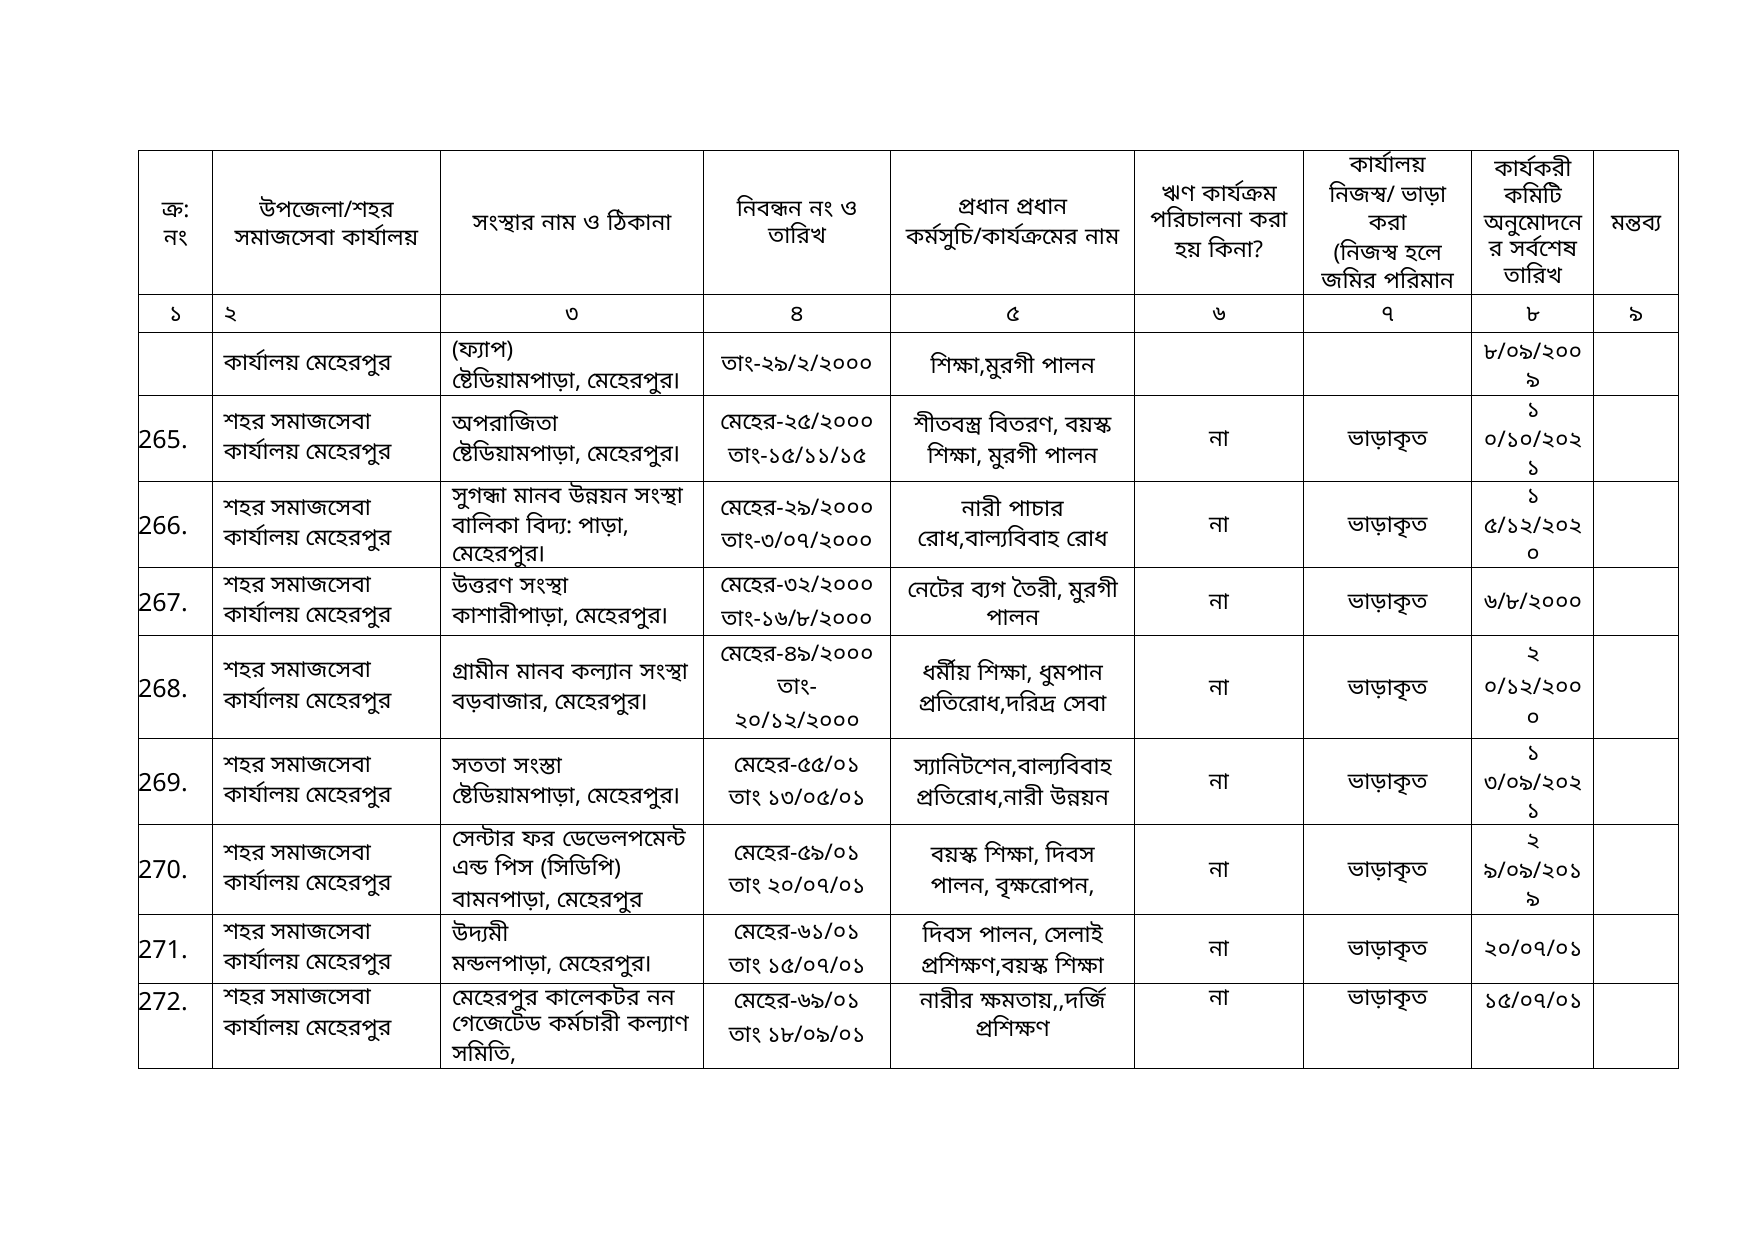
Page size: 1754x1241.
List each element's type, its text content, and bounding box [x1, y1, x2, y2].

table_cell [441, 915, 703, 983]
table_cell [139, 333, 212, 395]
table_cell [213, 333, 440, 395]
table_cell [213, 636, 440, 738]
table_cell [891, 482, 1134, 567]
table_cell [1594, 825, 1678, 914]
table_cell ২ [213, 295, 440, 332]
table_cell ৯ [1594, 295, 1678, 332]
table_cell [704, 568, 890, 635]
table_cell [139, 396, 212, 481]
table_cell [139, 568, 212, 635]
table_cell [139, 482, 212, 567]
table_header কার্যকরী কমিটি অনুমোদনের সর্বশেষ তারিখ [1472, 151, 1593, 293]
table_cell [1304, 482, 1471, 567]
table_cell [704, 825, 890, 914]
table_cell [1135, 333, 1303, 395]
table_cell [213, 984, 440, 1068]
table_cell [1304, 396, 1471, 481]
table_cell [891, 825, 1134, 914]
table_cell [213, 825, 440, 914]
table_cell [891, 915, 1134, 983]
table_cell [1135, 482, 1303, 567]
table_header প্রধান প্রধান কর্মসুচি/কার্যক্রমের নাম [891, 151, 1134, 293]
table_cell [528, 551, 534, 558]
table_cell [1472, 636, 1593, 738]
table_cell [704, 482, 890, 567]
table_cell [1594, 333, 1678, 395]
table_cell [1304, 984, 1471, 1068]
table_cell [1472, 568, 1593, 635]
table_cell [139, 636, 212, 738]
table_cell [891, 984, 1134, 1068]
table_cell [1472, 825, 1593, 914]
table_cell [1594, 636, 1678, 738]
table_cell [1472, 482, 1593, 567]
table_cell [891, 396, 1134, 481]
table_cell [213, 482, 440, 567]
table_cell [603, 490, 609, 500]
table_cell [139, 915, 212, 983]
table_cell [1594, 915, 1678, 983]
table_header সংস্থার নাম ও ঠিকানা [441, 151, 703, 293]
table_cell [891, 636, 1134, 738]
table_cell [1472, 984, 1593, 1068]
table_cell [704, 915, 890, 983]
table_header ক্র: নং [139, 151, 212, 293]
table_header কার্যালয় নিজস্ব/ ভাড়া করা (নিজস্ব হলে জমির পরিমান [1304, 151, 1471, 293]
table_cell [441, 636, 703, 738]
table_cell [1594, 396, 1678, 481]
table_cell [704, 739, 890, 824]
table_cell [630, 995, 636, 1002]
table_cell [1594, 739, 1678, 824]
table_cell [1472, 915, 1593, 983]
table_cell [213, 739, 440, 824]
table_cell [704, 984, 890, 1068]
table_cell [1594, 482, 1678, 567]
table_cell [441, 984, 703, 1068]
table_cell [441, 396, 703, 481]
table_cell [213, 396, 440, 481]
table_cell ৩ [441, 295, 703, 332]
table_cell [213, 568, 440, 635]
table_cell ৭ [1304, 295, 1471, 332]
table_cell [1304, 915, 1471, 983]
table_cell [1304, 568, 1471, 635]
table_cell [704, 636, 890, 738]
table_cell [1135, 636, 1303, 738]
table_cell ৮ [1472, 295, 1593, 332]
table_header মন্তব্য [1594, 151, 1678, 293]
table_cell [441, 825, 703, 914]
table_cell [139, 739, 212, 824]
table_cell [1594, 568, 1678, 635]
table_header ঋণ কার্যক্রম পরিচালনা করা হয় কিনা? [1135, 151, 1303, 293]
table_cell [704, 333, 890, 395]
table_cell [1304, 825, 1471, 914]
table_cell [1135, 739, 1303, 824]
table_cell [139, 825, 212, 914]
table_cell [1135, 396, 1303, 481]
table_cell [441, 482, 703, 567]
table_header নিবন্ধন নং ও তারিখ [704, 151, 890, 293]
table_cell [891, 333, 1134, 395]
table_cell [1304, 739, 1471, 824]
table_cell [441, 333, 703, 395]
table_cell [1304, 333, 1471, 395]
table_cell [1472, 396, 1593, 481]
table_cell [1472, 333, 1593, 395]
table_cell ৪ [704, 295, 890, 332]
table_header উপজেলা/শহর সমাজসেবা কার্যালয় [213, 151, 440, 293]
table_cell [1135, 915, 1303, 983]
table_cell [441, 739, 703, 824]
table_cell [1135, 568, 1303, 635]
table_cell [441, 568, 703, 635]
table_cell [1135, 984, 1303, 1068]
table_cell ১ [139, 295, 212, 332]
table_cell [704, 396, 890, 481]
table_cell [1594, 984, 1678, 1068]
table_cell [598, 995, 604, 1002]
table_cell ৫ [891, 295, 1134, 332]
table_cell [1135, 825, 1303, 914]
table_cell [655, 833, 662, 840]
table_cell ৬ [1135, 295, 1303, 332]
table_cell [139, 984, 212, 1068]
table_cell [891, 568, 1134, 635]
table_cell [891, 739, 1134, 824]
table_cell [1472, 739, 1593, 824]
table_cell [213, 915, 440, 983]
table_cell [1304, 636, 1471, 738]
